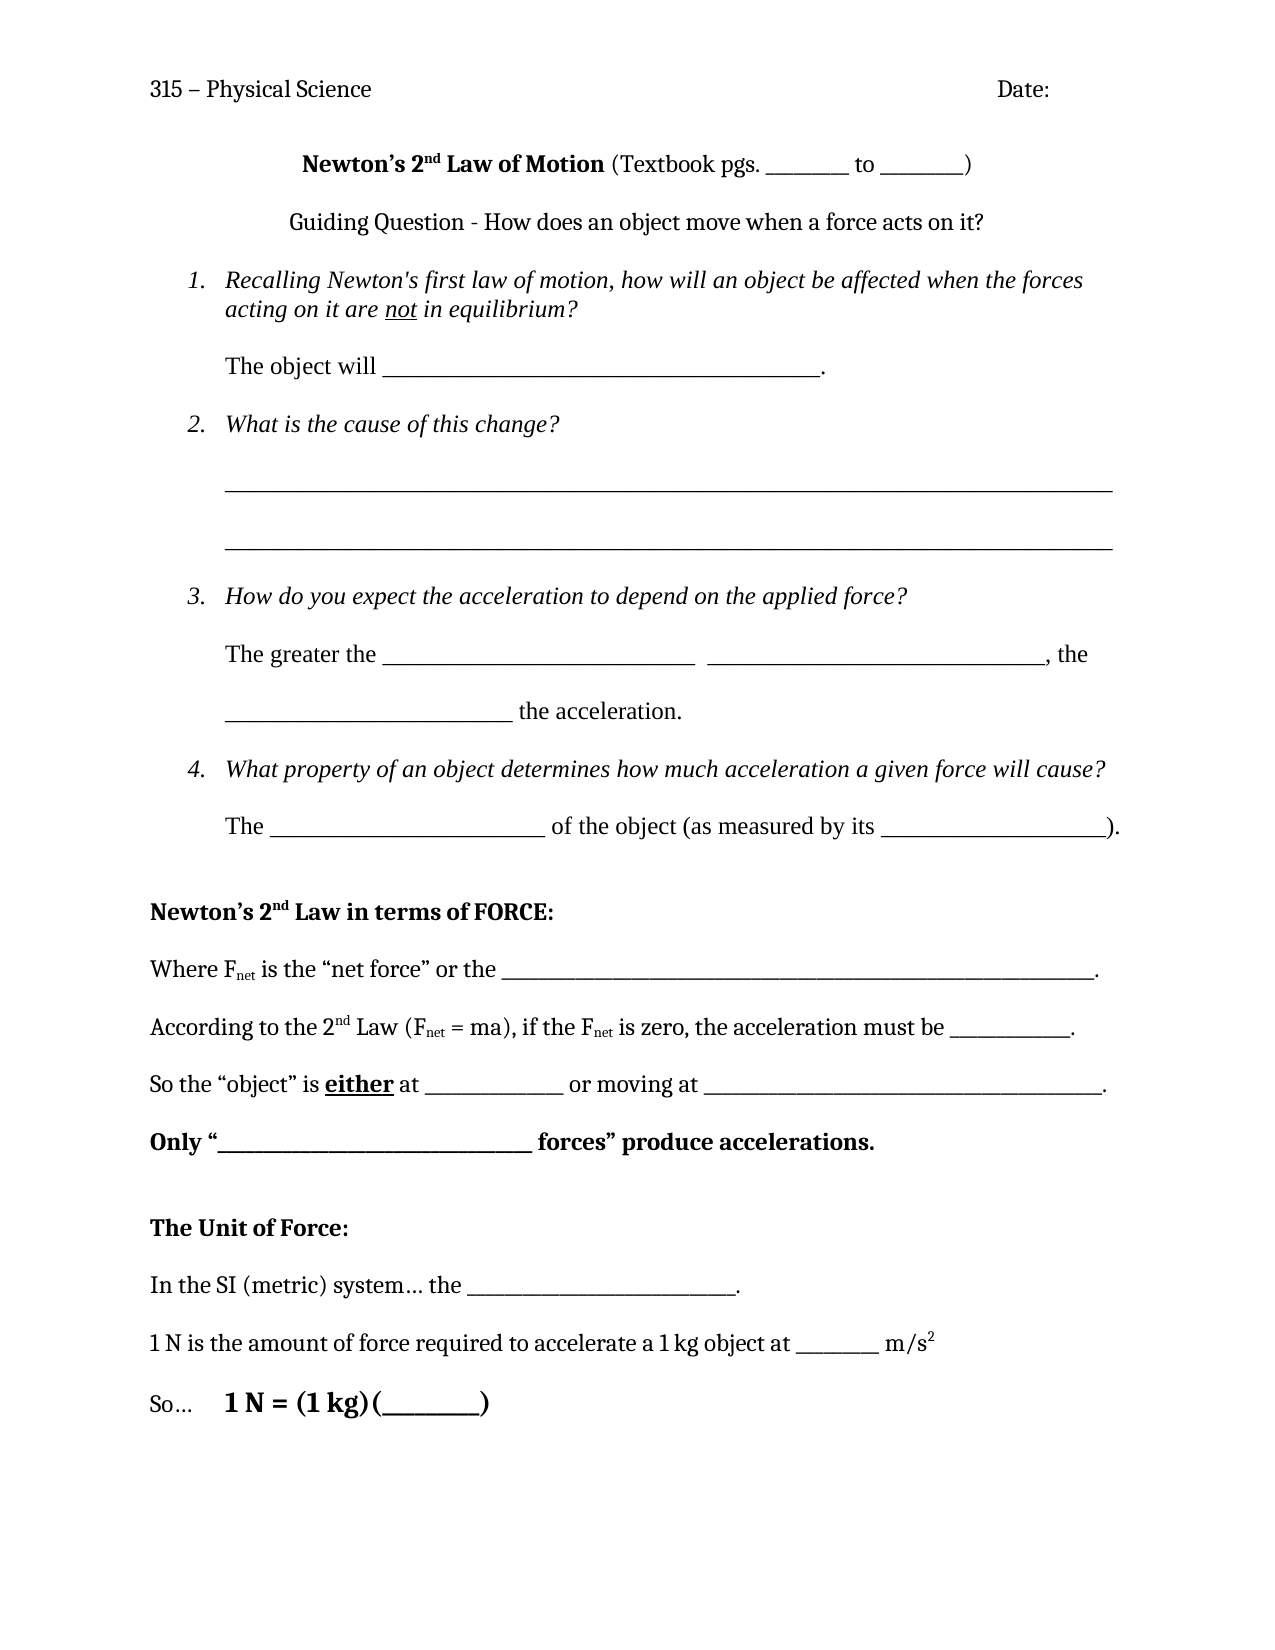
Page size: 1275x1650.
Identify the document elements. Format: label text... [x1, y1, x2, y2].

list The ______________________ of the object (as measured by its __________________). [225, 811, 1125, 840]
text Newton’s 2nd Law in terms of FORCE: [150, 897, 1125, 926]
text In the SI (metric) system… the _____________________________. [150, 1271, 1125, 1300]
text Guiding Question - How does an object move when a force acts on it? [150, 207, 1125, 236]
list What is the cause of this change? [187, 409, 1125, 437]
list What property of an object determines how much acceleration a given force will cause? [187, 754, 1125, 782]
text So… 1 N = (1 kg)(_________) [150, 1386, 1125, 1420]
text So the “object” is either at _______________ or moving at ___________________________________________. [150, 1070, 1125, 1099]
list How do you expect the acceleration to depend on the applied force? [187, 581, 1125, 610]
list The greater the _________________________ ___________________________, the [225, 639, 1125, 667]
list Recalling Newton's first law of motion, how will an object be affected when the forces acting on it are not in equilibrium? [187, 265, 1125, 322]
list _______________________________________________________________________ [225, 466, 1125, 495]
text Where Fnet is the “net force” or the ________________________________________________________________. [150, 955, 1125, 984]
text Only “__________________________________ forces” produce accelerations. [150, 1127, 1125, 1156]
list The object will ___________________________________. [225, 351, 1125, 380]
list _______________________ the acceleration. [225, 696, 1125, 725]
text The Unit of Force: [150, 1214, 1125, 1242]
text According to the 2nd Law (Fnet = ma), if the Fnet is zero, the acceleration must be _____________. [150, 1012, 1125, 1041]
text 1 N is the amount of force required to accelerate a 1 kg object at _________ m/s2 [150, 1329, 1125, 1357]
list _______________________________________________________________________ [225, 524, 1125, 552]
text Newton’s 2nd Law of Motion (Textbook pgs. _________ to _________) [150, 150, 1125, 179]
